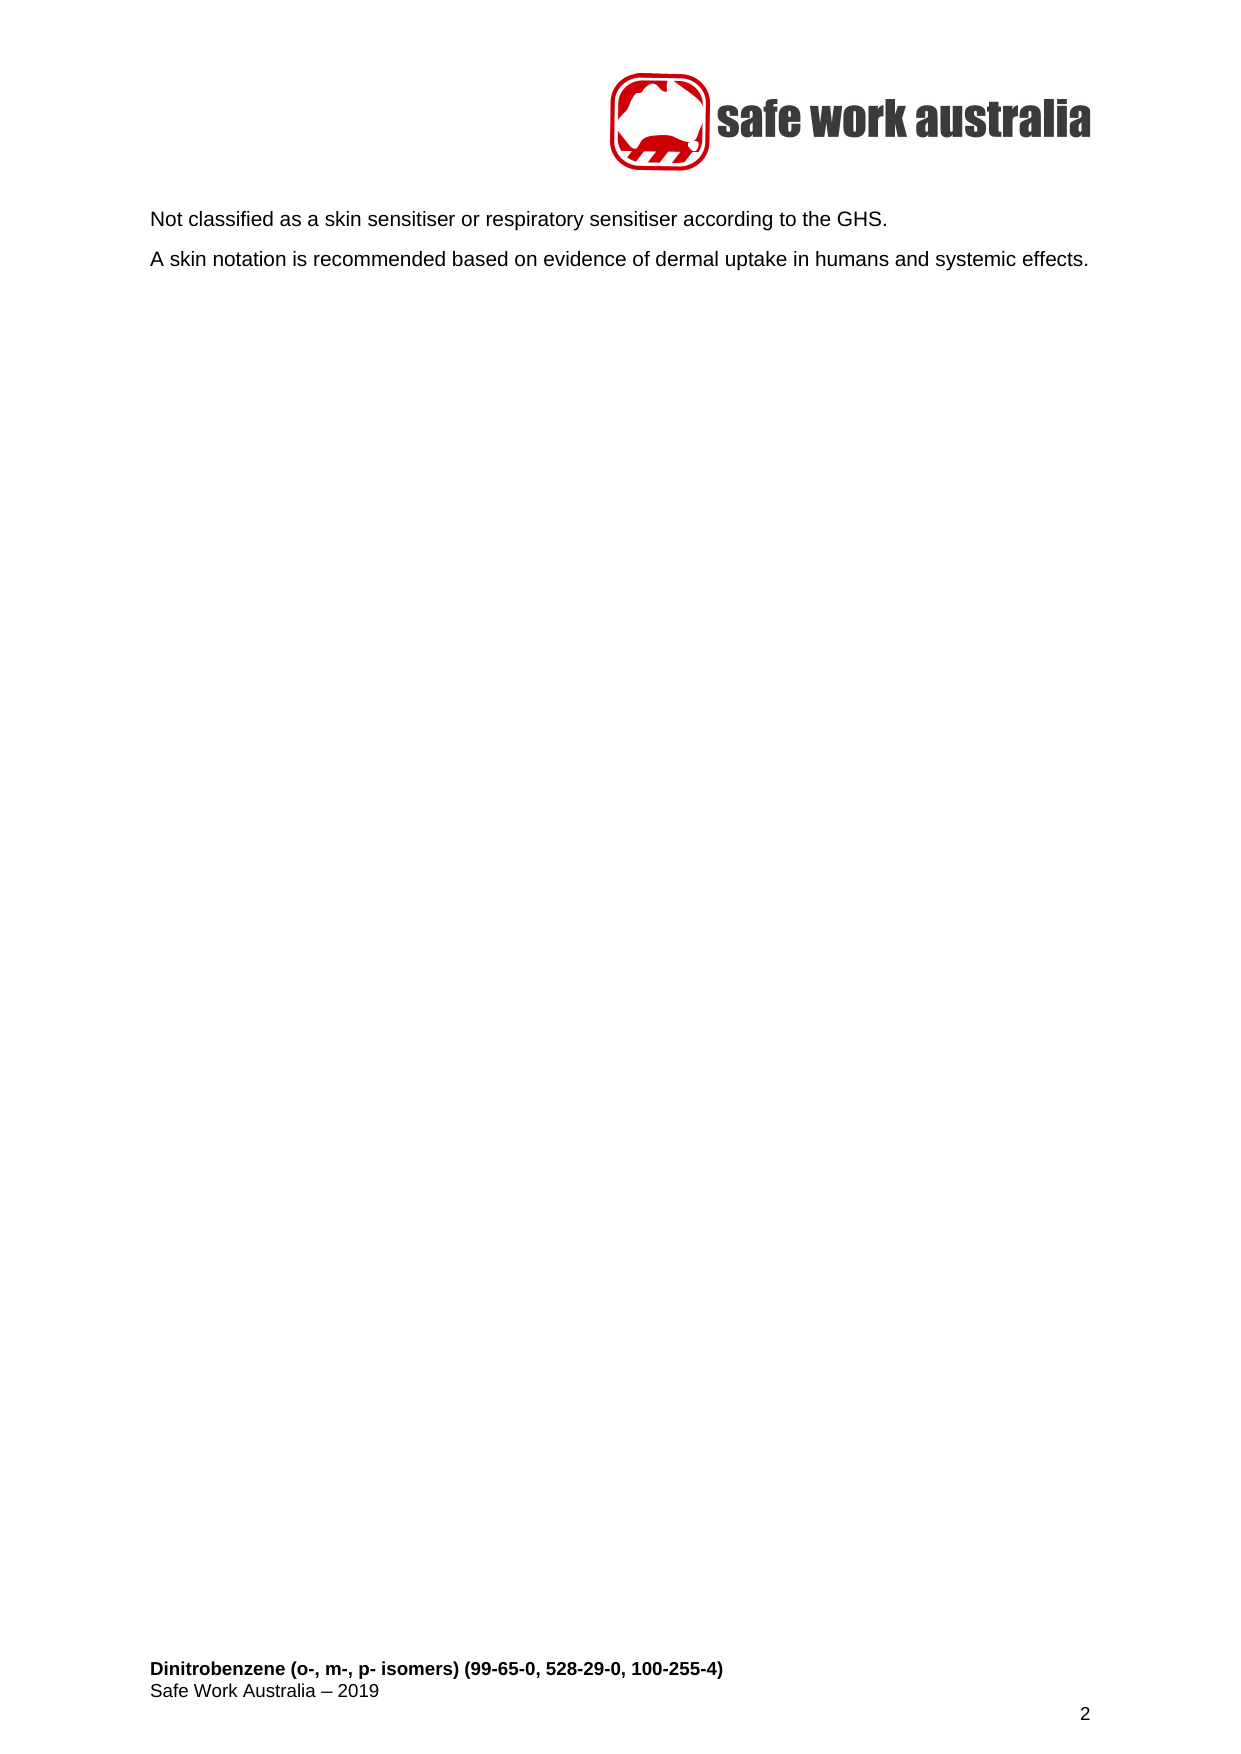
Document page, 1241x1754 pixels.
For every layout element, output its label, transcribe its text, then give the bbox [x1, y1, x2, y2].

text Not classified as a skin sensitiser or respiratory sensitiser according to the GHS. [150, 207, 1090, 231]
picture [607, 73, 1091, 171]
text A skin notation is recommended based on evidence of dermal uptake in humans and systemic effects. [150, 247, 1090, 271]
